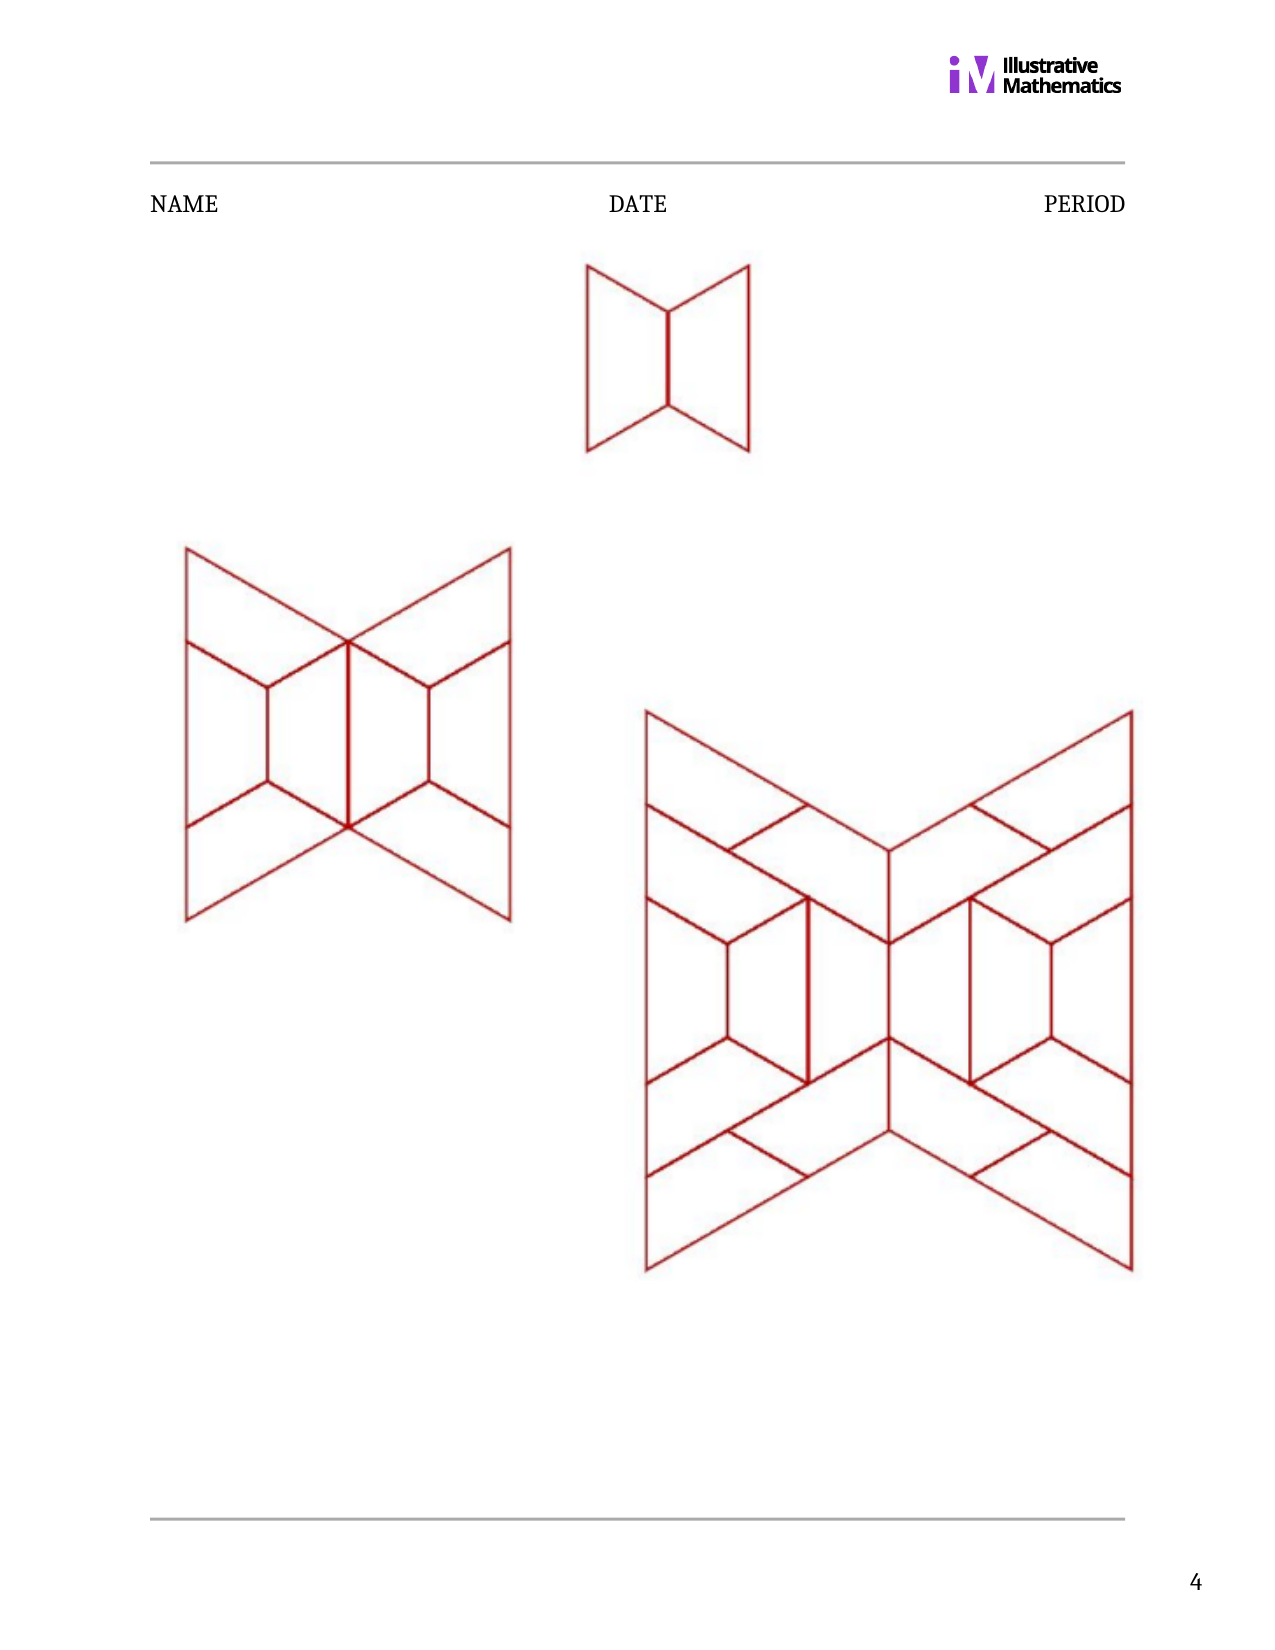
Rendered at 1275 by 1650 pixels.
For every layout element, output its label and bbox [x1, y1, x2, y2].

picture [949, 55, 1121, 93]
picture [168, 247, 1144, 1288]
